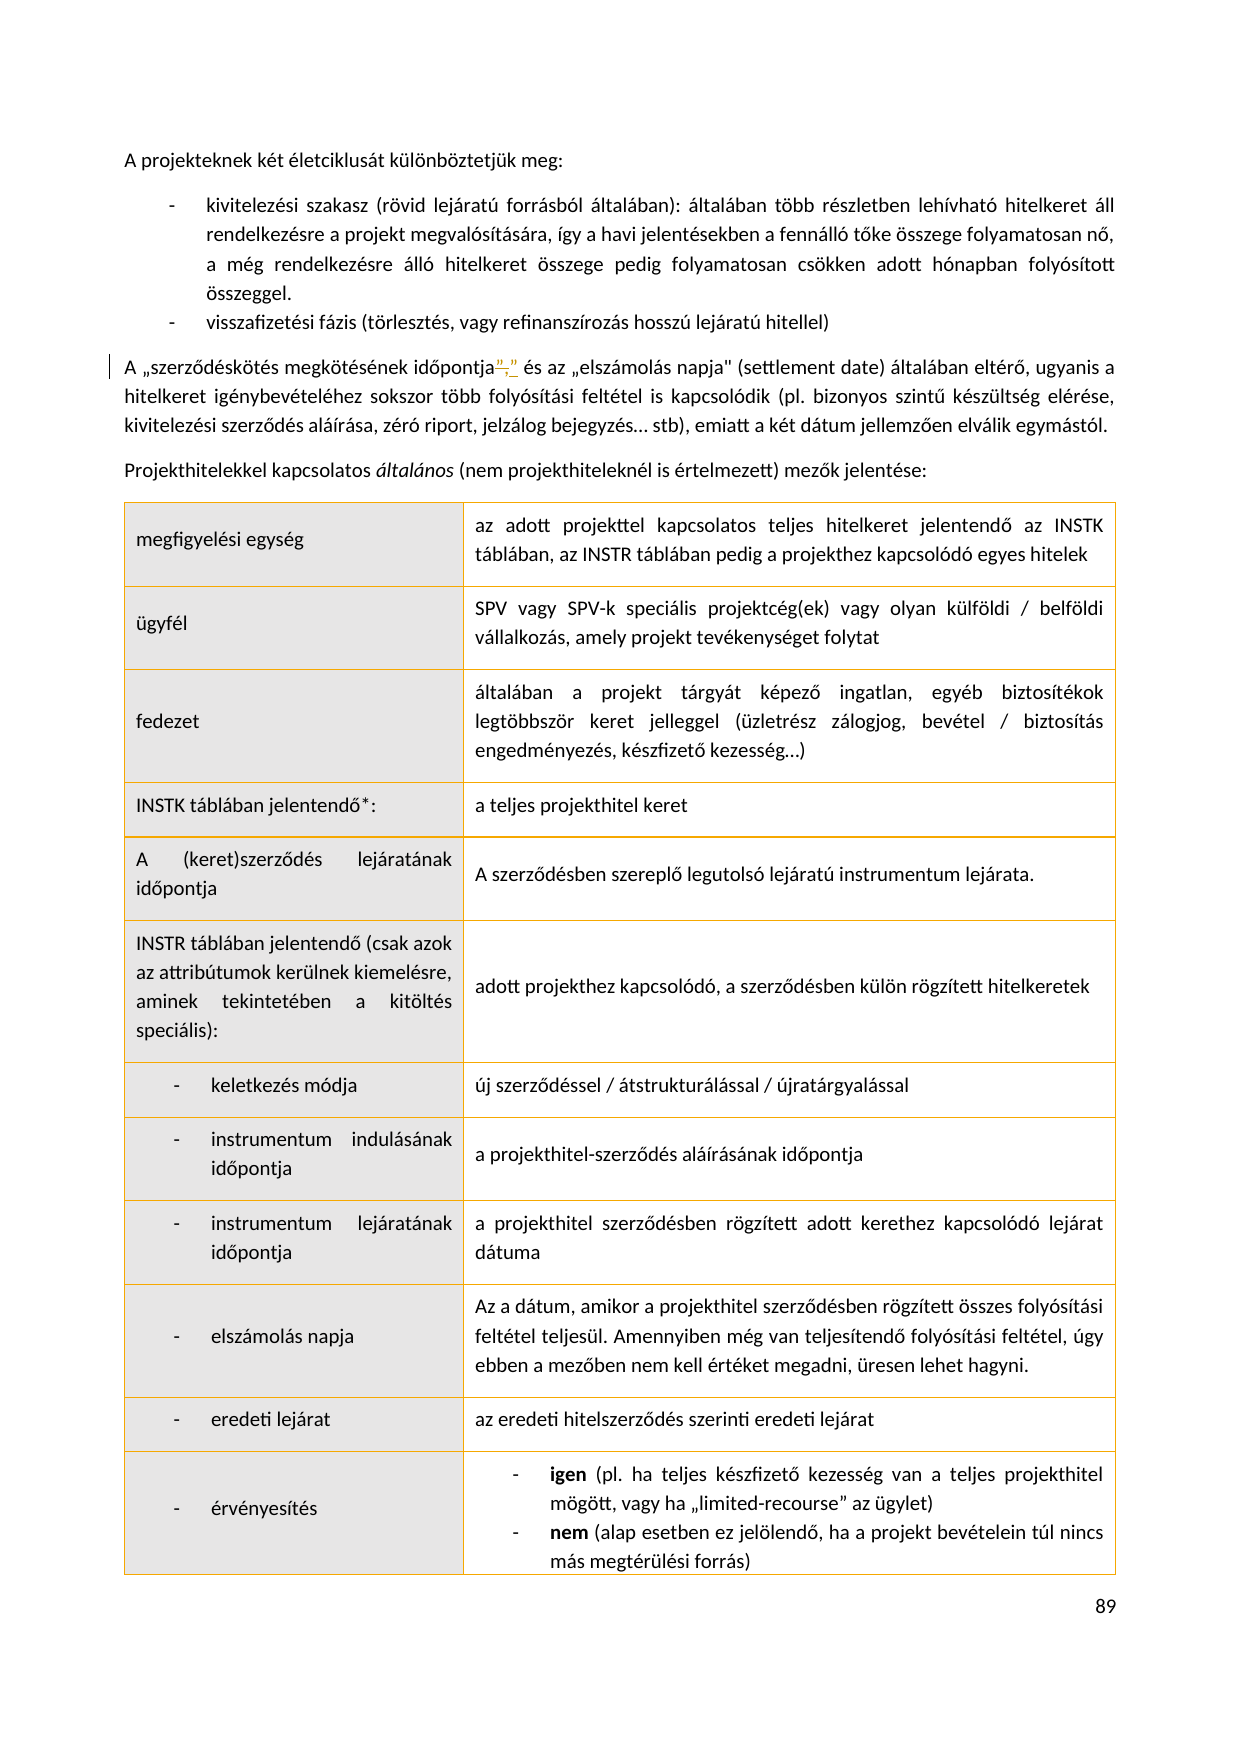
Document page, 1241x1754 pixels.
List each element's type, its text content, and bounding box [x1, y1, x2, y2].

table_cell A (keret)szerződés lejáratának időpontja [125, 838, 463, 920]
text A projekteknek két életciklusát különböztetjük meg: [124, 148, 1116, 173]
list visszafizetési fázis (törlesztés, vagy refinanszírozás hosszú lejáratú hitellel) [168, 309, 1116, 334]
table_cell A szerződésben szereplő legutolsó lejáratú instrumentum lejárata. [464, 838, 1115, 920]
list kivitelezési szakasz (rövid lejáratú forrásból általában): általában több részletben lehívható hitelkeret áll rendelkezésre a projekt megvalósítására, így a havi jelentésekben a fennálló tőke összege folyamatosan nő, a még rendelkezésre álló hitelkeret összege pedig folyamatosan csökken adott hónapban folyósított összeggel. [168, 192, 1116, 305]
table_cell érvényesítés [125, 1452, 463, 1574]
table_cell igen (pl. ha teljes készfizető kezesség van a teljes projekthitel mögött, vagy ha „limited-recourse” az ügylet) nem (alap esetben ez jelölendő, ha a projekt bevételein túl nincs más megtérülési forrás) [464, 1452, 1115, 1574]
table_header az adott projekttel kapcsolatos teljes hitelkeret jelentendő az INSTK táblában, az INSTR táblában pedig a projekthez kapcsolódó egyes hitelek [464, 503, 1115, 586]
table_cell SPV vagy SPV-k speciális projektcég(ek) vagy olyan külföldi / belföldi vállalkozás, amely projekt tevékenységet folytat [464, 587, 1115, 669]
table_cell Az a dátum, amikor a projekthitel szerződésben rögzített összes folyósítási feltétel teljesül. Amennyiben még van teljesítendő folyósítási feltétel, úgy ebben a mezőben nem kell értéket megadni, üresen lehet hagyni. [464, 1285, 1115, 1397]
table_cell a projekthitel szerződésben rögzített adott kerethez kapcsolódó lejárat dátuma [464, 1201, 1115, 1284]
table_cell új szerződéssel / átstrukturálással / újratárgyalással [464, 1063, 1115, 1117]
table_cell ügyfél [125, 587, 463, 669]
text A „szerződéskötés megkötésének időpontja és az „elszámolás napja" (settlement date) általában eltérő, ugyanis a hitelkeret igénybevételéhez sokszor több folyósítási feltétel is kapcsolódik (pl. bizonyos szintű készültség elérése, kivitelezési szerződés aláírása, zéró riport, jelzálog bejegyzés… stb), emiatt a két dátum jellemzően elválik egymástól. [124, 354, 1116, 438]
table_cell INSTR táblában jelentendő (csak azok az attribútumok kerülnek kiemelésre, aminek tekintetében a kitöltés speciális): [125, 921, 463, 1062]
table_cell adott projekthez kapcsolódó, a szerződésben külön rögzített hitelkeretek [464, 921, 1115, 1062]
table_header megfigyelési egység [125, 503, 463, 586]
table_cell keletkezés módja [125, 1063, 463, 1117]
table_cell INSTK táblában jelentendő*: [125, 783, 463, 836]
table_cell instrumentum lejáratának időpontja [125, 1201, 463, 1284]
table_cell instrumentum indulásának időpontja [125, 1118, 463, 1200]
table_cell eredeti lejárat [125, 1398, 463, 1451]
table_cell általában a projekt tárgyát képező ingatlan, egyéb biztosítékok legtöbbször keret jelleggel (üzletrész zálogjog, bevétel / biztosítás engedményezés, készfizető kezesség…) [464, 670, 1115, 782]
text Projekthitelekkel kapcsolatos általános (nem projekthiteleknél is értelmezett) mezők jelentése: [124, 457, 1116, 482]
table_cell az eredeti hitelszerződés szerinti eredeti lejárat [464, 1398, 1115, 1451]
table_cell a teljes projekthitel keret [464, 783, 1115, 836]
table_cell a projekthitel-szerződés aláírásának időpontja [464, 1118, 1115, 1200]
table_cell elszámolás napja [125, 1285, 463, 1397]
table_cell fedezet [125, 670, 463, 782]
